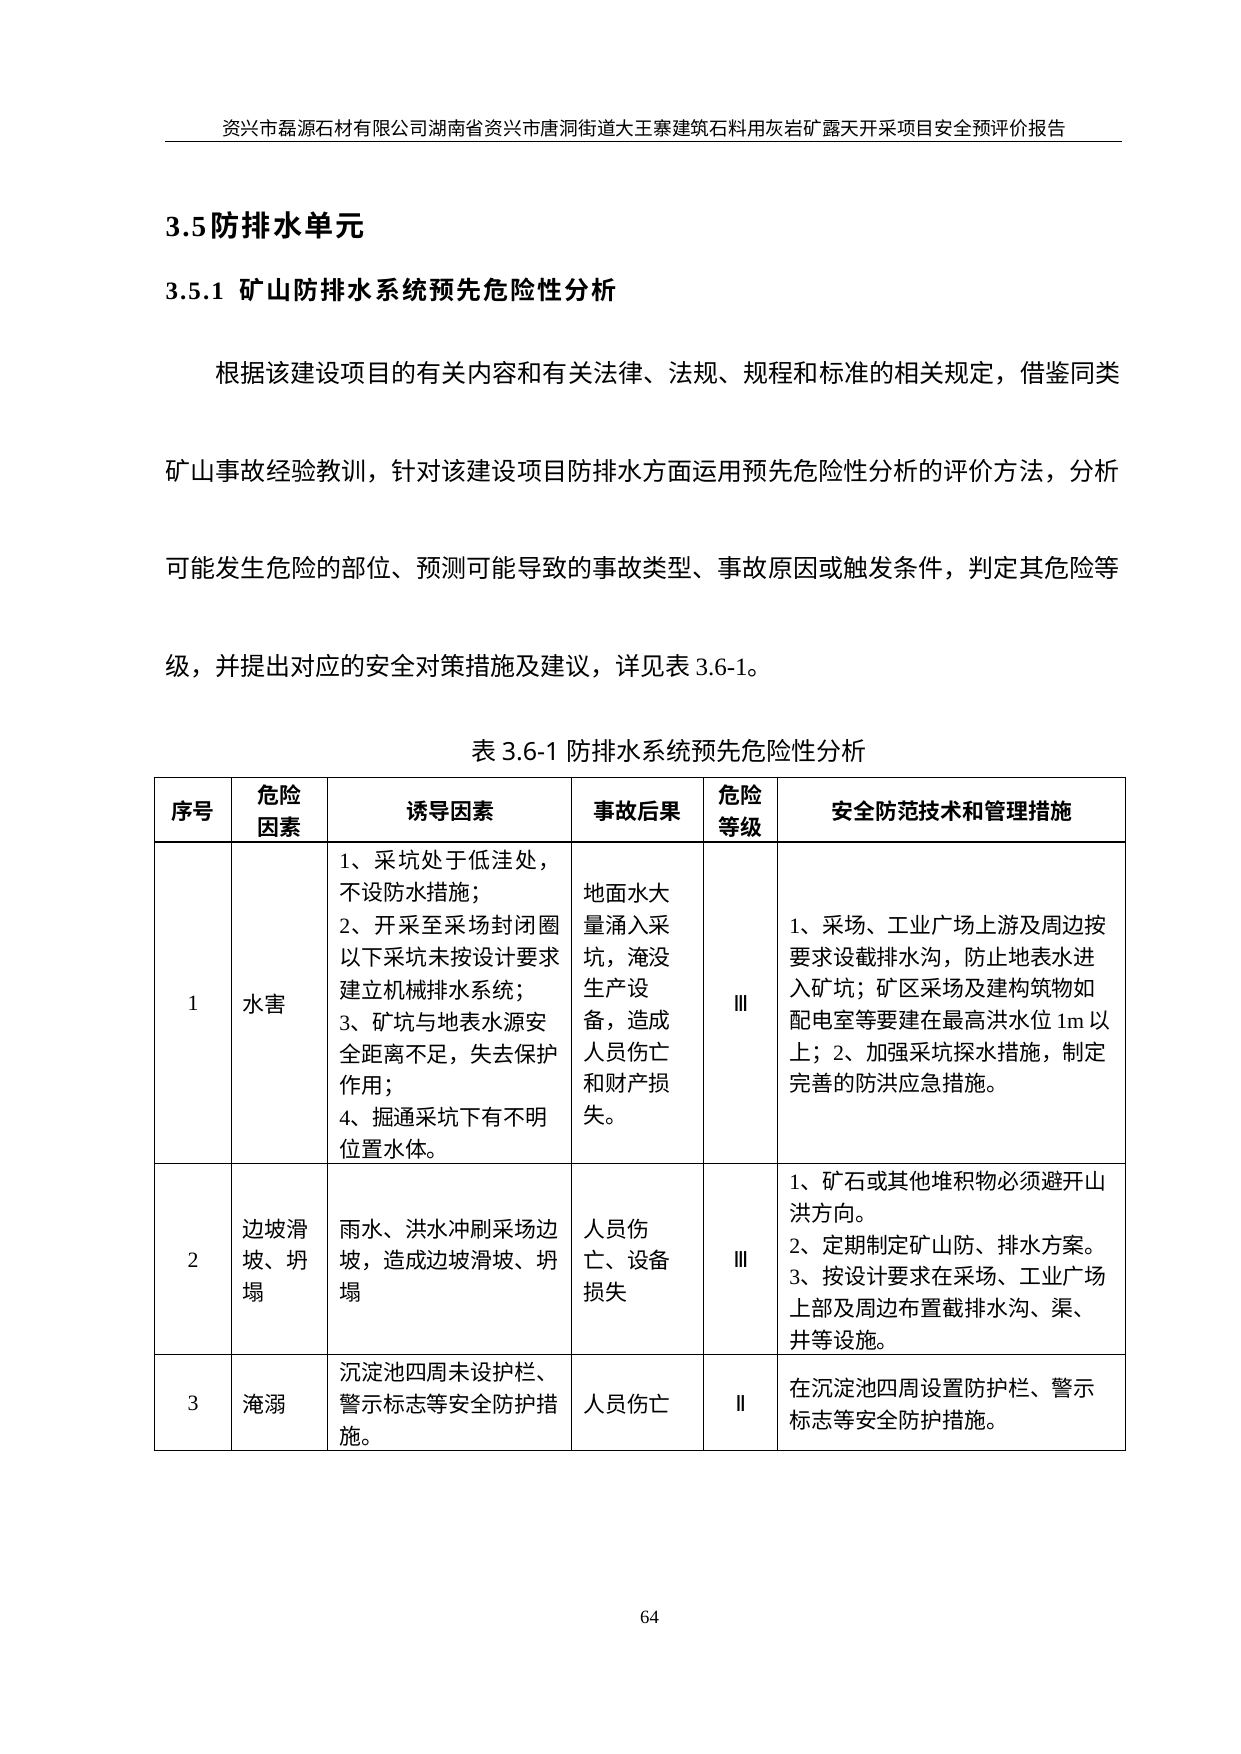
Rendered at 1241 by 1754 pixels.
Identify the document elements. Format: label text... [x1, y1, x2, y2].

table_cell 人员伤亡、设备损失 [572, 1164, 703, 1354]
table_cell 水害 [232, 843, 327, 1163]
table_cell Ⅲ [704, 1164, 777, 1354]
table_cell 人员伤亡 [572, 1355, 703, 1450]
table_cell 沉淀池四周未设护栏、警示标志等安全防护措施。 [328, 1355, 571, 1450]
text 表3.6-1 防排水系统预先危险性分析 [165, 731, 1122, 767]
subtitle 矿山防排水系统预先危险性分析 [165, 256, 1122, 321]
table_cell 边坡滑坡、坍塌 [232, 1164, 327, 1354]
table_cell 1 [155, 843, 231, 1163]
subtitle 防排水单元 [165, 191, 1122, 256]
text 根据该建设项目的有关内容和有关法律、法规、规程和标准的相关规定，借鉴同类矿山事故经验教训，针对该建设项目防排水方面运用预先危险性分析的评价方法，分析可能发生危险的部位、预测可能导致的事故类型、事故原因或触发条件，判定其危险等级，并提出对应的安全对策措施及建议，详见表3.6-1。 [165, 339, 1122, 697]
table_cell 1、采坑处于低洼处，不设防水措施； 2、开采至采场封闭圈以下采坑未按设计要求建立机械排水系统； 3、矿坑与地表水源安全距离不足，失去保护作用； 4、掘通采坑下有不明位置水体。 [328, 843, 571, 1163]
table_header 危险 因素 [232, 778, 327, 841]
table_cell 雨水、洪水冲刷采场边坡，造成边坡滑坡、坍塌 [328, 1164, 571, 1354]
table_cell 1、矿石或其他堆积物必须避开山洪方向。 2、定期制定矿山防、排水方案。 3、按设计要求在采场、工业广场上部及周边布置截排水沟、渠、井等设施。 [778, 1164, 1125, 1354]
table_header 序号 [155, 778, 231, 841]
table_cell 3 [155, 1355, 231, 1450]
table_cell 2 [155, 1164, 231, 1354]
table_cell 1、采场、工业广场上游及周边按要求设截排水沟，防止地表水进入矿坑；矿区采场及建构筑物如配电室等要建在最高洪水位1m以上；2、加强采坑探水措施，制定完善的防洪应急措施。 [778, 843, 1125, 1163]
table_cell 在沉淀池四周设置防护栏、警示标志等安全防护措施。 [778, 1355, 1125, 1450]
table_cell Ⅲ [704, 843, 777, 1163]
table_header 诱导因素 [328, 778, 571, 841]
table_cell 地面水大量涌入采坑，淹没生产设备，造成人员伤亡和财产损失。 [572, 843, 703, 1163]
table_header 事故后果 [572, 778, 703, 841]
table_cell Ⅱ [704, 1355, 777, 1450]
table_cell 淹溺 [232, 1355, 327, 1450]
table_header 危险等级 [704, 778, 777, 841]
table_header 安全防范技术和管理措施 [778, 778, 1125, 841]
